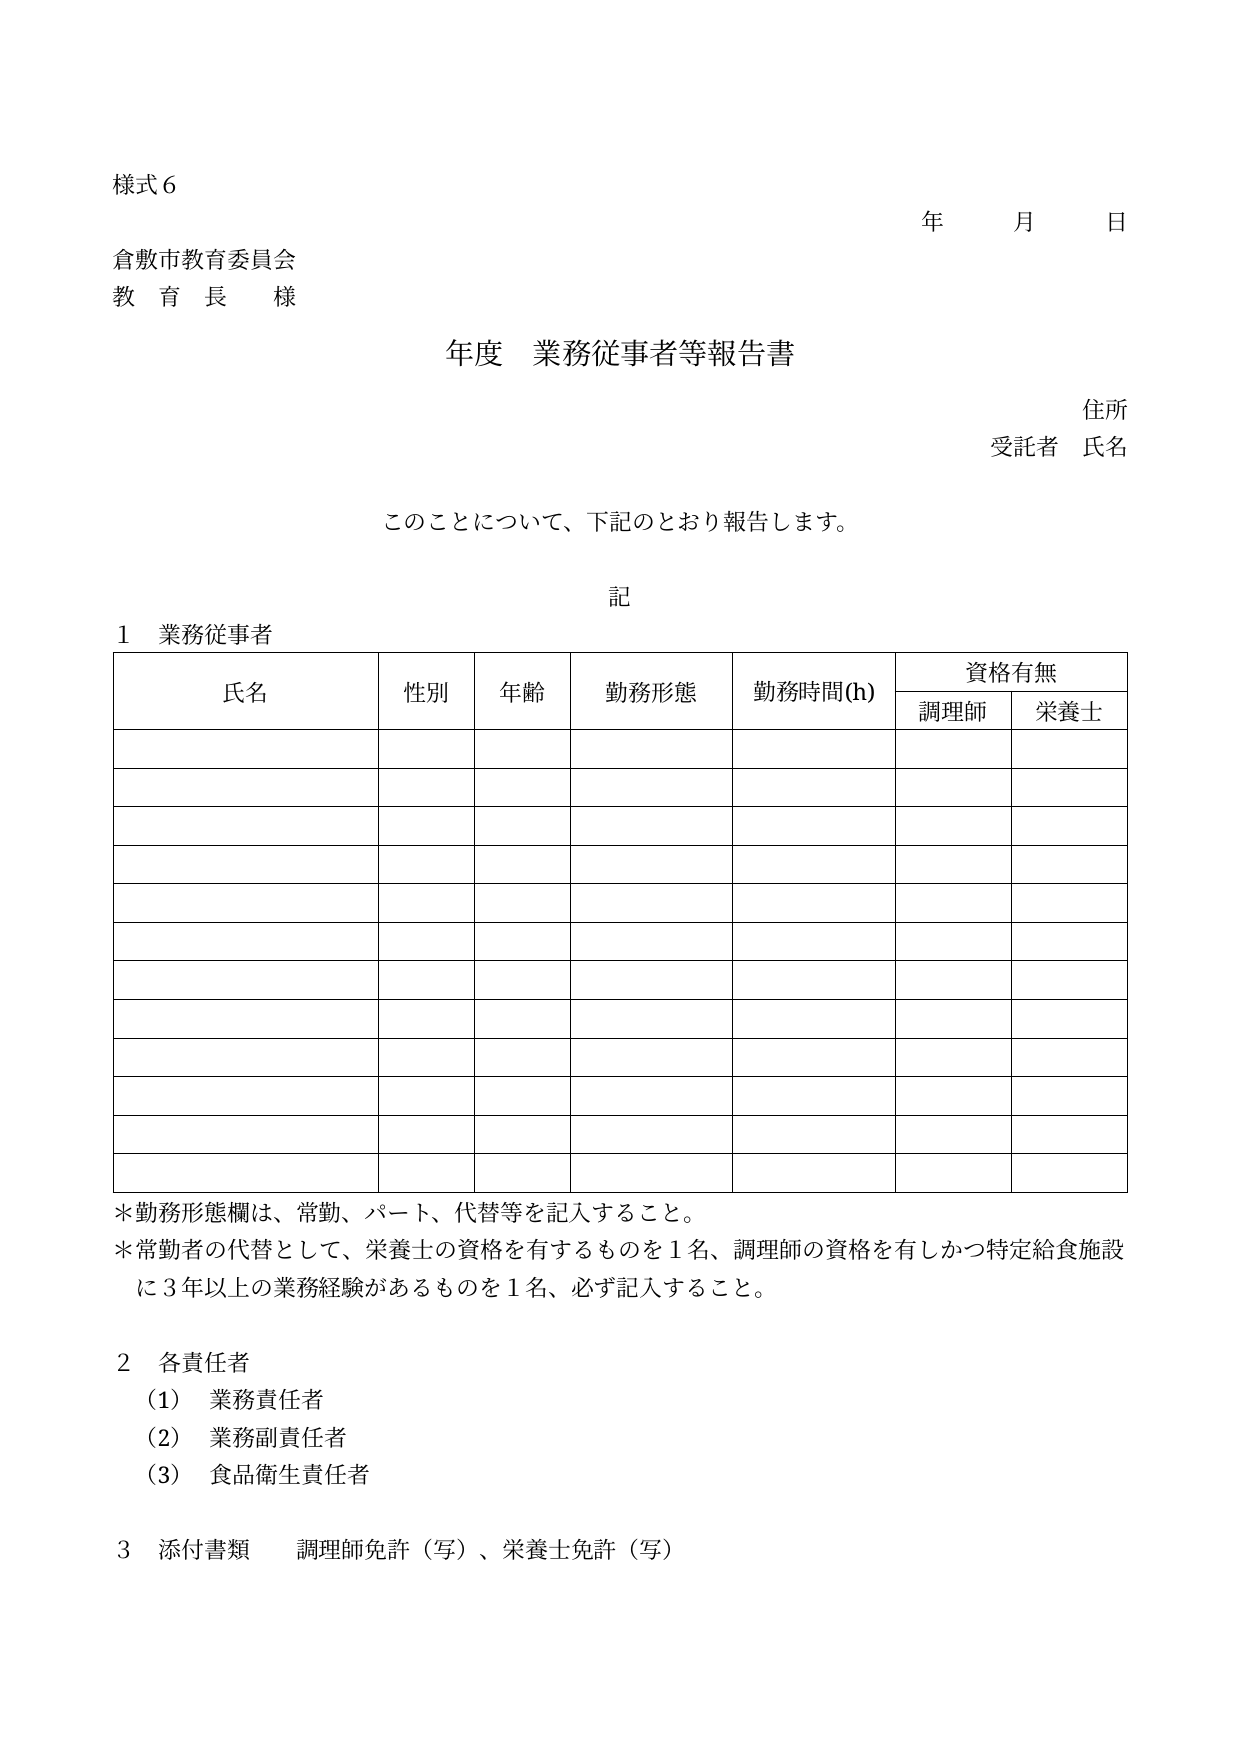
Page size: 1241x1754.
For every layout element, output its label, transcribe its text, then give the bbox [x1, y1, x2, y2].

table_cell [1012, 1000, 1127, 1037]
table_cell [379, 846, 474, 883]
list 業務副責任者 [134, 1418, 1128, 1455]
table_cell 調理師 [896, 692, 1011, 729]
table_cell [896, 730, 1011, 768]
table_cell [1012, 1154, 1127, 1192]
table_cell [571, 1077, 732, 1114]
table_cell [114, 730, 378, 768]
table_cell [379, 923, 474, 960]
table_cell [379, 1077, 474, 1114]
table_cell [571, 846, 732, 883]
table_cell [475, 807, 570, 845]
table_cell [733, 1116, 895, 1153]
table_cell [896, 1116, 1011, 1153]
table_cell [733, 1154, 895, 1192]
table_cell [114, 1154, 378, 1192]
table_cell [896, 884, 1011, 922]
table_cell [1012, 923, 1127, 960]
table_cell [1012, 1039, 1127, 1076]
text 様式６ [112, 164, 1128, 202]
table_cell [379, 1154, 474, 1192]
text 受託者 氏名 [112, 427, 1128, 464]
table_cell [1012, 807, 1127, 845]
table_cell [114, 1116, 378, 1153]
table_cell [114, 961, 378, 999]
table_header 氏名 [114, 653, 378, 729]
table_cell [571, 1000, 732, 1037]
text ２ 各責任者 [112, 1343, 1128, 1380]
table_header 勤務時間(h) [733, 653, 895, 729]
table_cell [896, 923, 1011, 960]
text ＊常勤者の代替として、栄養士の資格を有するものを１名、調理師の資格を有しかつ特定給食施設に３年以上の業務経験があるものを１名、必ず記入すること。 [112, 1230, 1128, 1305]
table_header 資格有無 [896, 653, 1127, 691]
table_cell [733, 1077, 895, 1114]
table_cell [896, 807, 1011, 845]
table_cell [114, 884, 378, 922]
table_cell [475, 1116, 570, 1153]
table_cell [1012, 846, 1127, 883]
table_cell [733, 846, 895, 883]
table_cell [896, 846, 1011, 883]
table_cell [379, 884, 474, 922]
table_cell [733, 807, 895, 845]
table_cell [475, 1077, 570, 1114]
table_cell [571, 807, 732, 845]
table_cell [475, 846, 570, 883]
table_header 性別 [379, 653, 474, 729]
table_cell [571, 923, 732, 960]
table_cell [733, 961, 895, 999]
table_cell [733, 923, 895, 960]
table_cell [475, 923, 570, 960]
table_cell [379, 1116, 474, 1153]
table_cell [896, 961, 1011, 999]
text ＊勤務形態欄は、常勤、パート、代替等を記入すること。 [112, 1193, 1128, 1230]
text 年 月 日 [112, 202, 1128, 239]
text このことについて、下記のとおり報告します。 [112, 502, 1128, 539]
table_cell [896, 1039, 1011, 1076]
table_cell [733, 1039, 895, 1076]
table_cell [379, 1039, 474, 1076]
table_header 年齢 [475, 653, 570, 729]
table_cell [896, 1000, 1011, 1037]
table_cell [733, 769, 895, 806]
table_cell [379, 730, 474, 768]
text 教 育 長 様 [112, 277, 1128, 314]
table_cell [733, 1000, 895, 1037]
table_cell [114, 1077, 378, 1114]
list 食品衛生責任者 [134, 1455, 1128, 1493]
table_cell [114, 1039, 378, 1076]
text 住所 [112, 389, 1128, 427]
text 年度 業務従事者等報告書 [112, 314, 1128, 389]
table_cell [571, 1154, 732, 1192]
table_cell [571, 884, 732, 922]
table_cell [1012, 961, 1127, 999]
table_cell 栄養士 [1012, 692, 1127, 729]
table_cell [475, 961, 570, 999]
subtitle 記 [112, 577, 1128, 614]
table_cell [896, 1154, 1011, 1192]
table_cell [571, 1039, 732, 1076]
table_cell [379, 1000, 474, 1037]
table_cell [1012, 884, 1127, 922]
table_cell [114, 846, 378, 883]
table_cell [1012, 1116, 1127, 1153]
table_cell [733, 884, 895, 922]
table_cell [475, 1154, 570, 1192]
table_cell [571, 769, 732, 806]
table_cell [475, 769, 570, 806]
table_cell [114, 807, 378, 845]
table_cell [571, 730, 732, 768]
table_cell [379, 961, 474, 999]
text １ 業務従事者 [112, 614, 1128, 652]
table_cell [896, 1077, 1011, 1114]
table_cell [475, 884, 570, 922]
table_cell [379, 769, 474, 806]
table_cell [1012, 1077, 1127, 1114]
table_cell [114, 923, 378, 960]
table_cell [571, 1116, 732, 1153]
table_cell [114, 1000, 378, 1037]
table_cell [114, 769, 378, 806]
table_cell [733, 730, 895, 768]
table_cell [475, 1039, 570, 1076]
table_cell [475, 1000, 570, 1037]
list 業務責任者 [134, 1380, 1128, 1418]
table_cell [896, 769, 1011, 806]
table_cell [1012, 730, 1127, 768]
text ３ 添付書類 調理師免許（写）、栄養士免許（写） [112, 1530, 1128, 1568]
table_header 勤務形態 [571, 653, 732, 729]
table_cell [1012, 769, 1127, 806]
table_cell [475, 730, 570, 768]
table_cell [379, 807, 474, 845]
table_cell [571, 961, 732, 999]
text 倉敷市教育委員会 [112, 239, 1128, 277]
